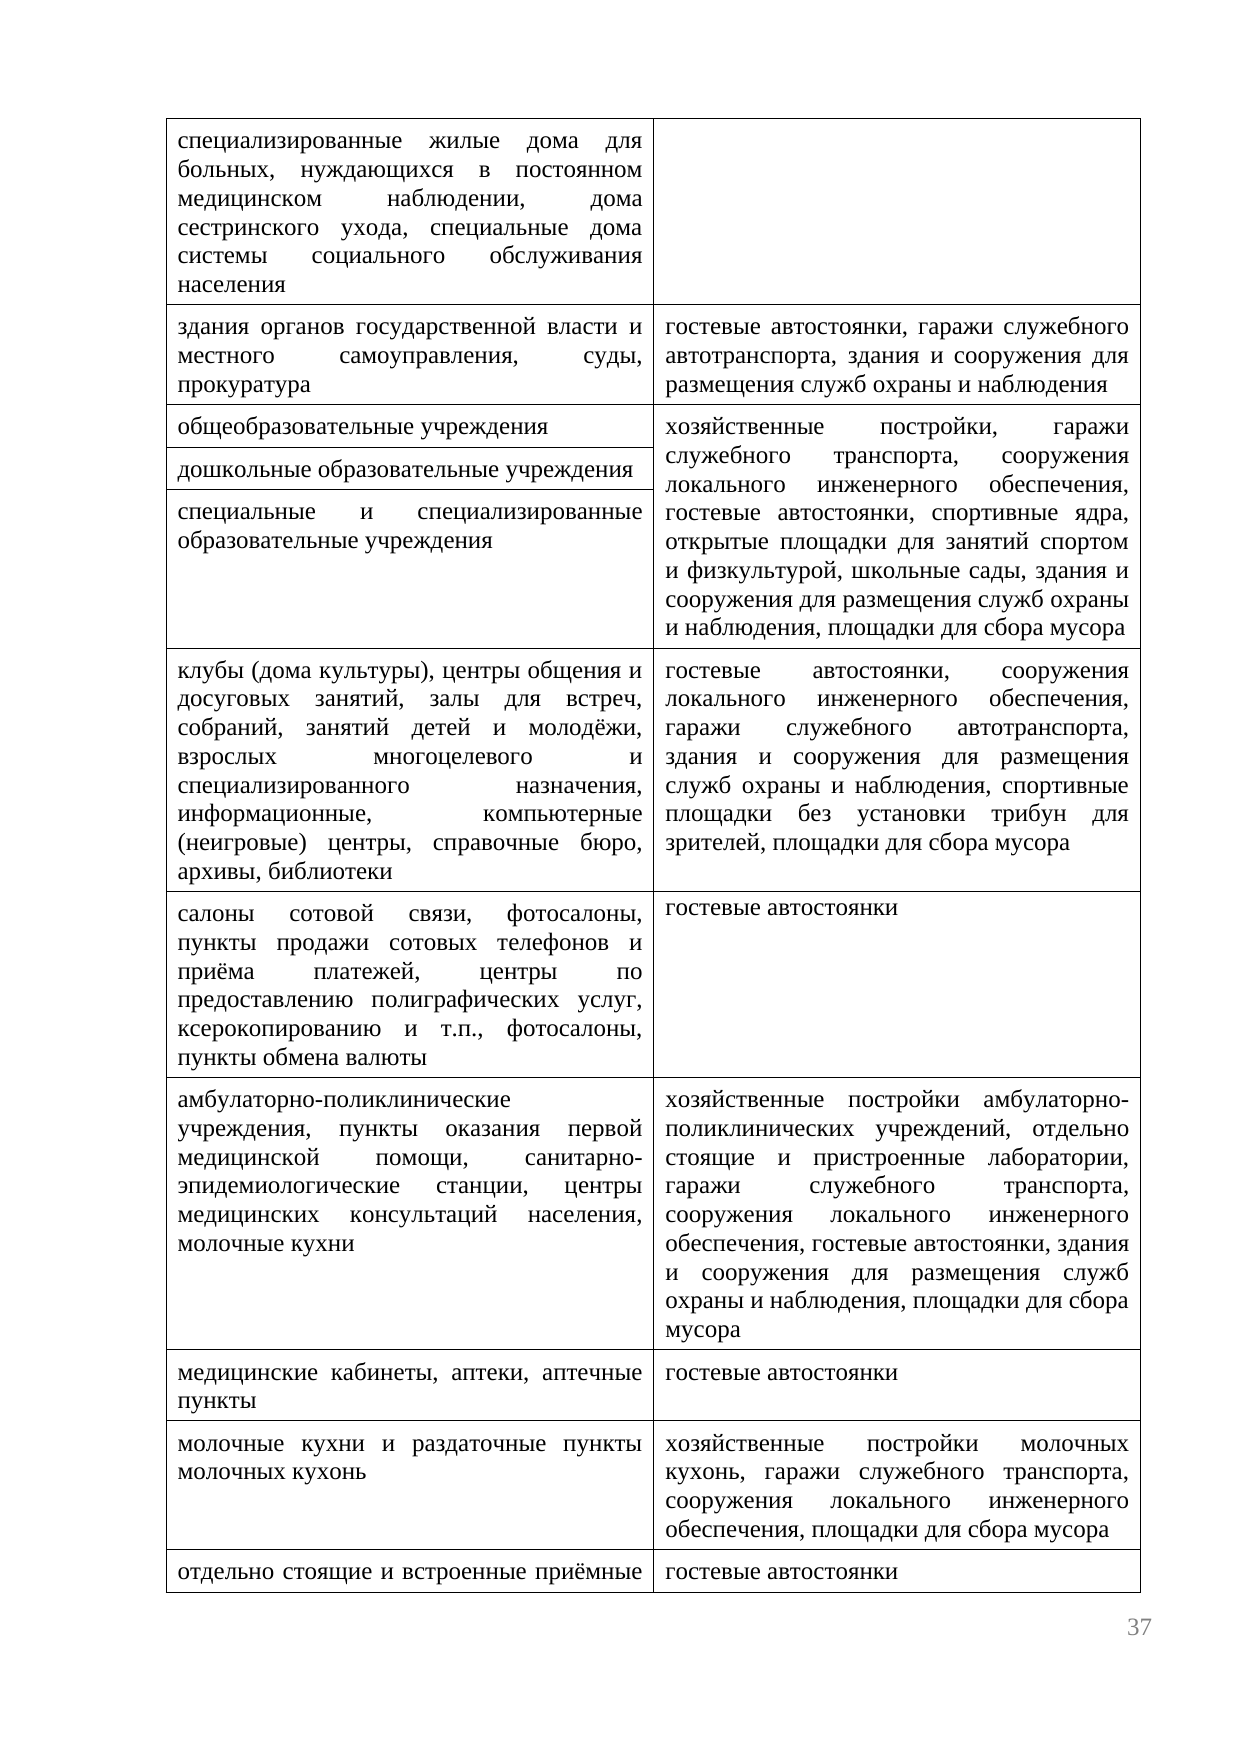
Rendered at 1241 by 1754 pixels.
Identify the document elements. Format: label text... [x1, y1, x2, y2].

table_cell амбулаторно-поликлинические учреждения, пункты оказания первой медицинской помощи, санитарно-эпидемиологические станции, центры медицинских консультаций населения, молочные кухни [167, 1078, 653, 1349]
table_cell гостевые автостоянки, гаражи служебного автотранспорта, здания и сооружения для размещения служб охраны и наблюдения [654, 305, 1140, 404]
table_cell гостевые автостоянки, сооружения локального инженерного обеспечения, гаражи служебного автотранспорта, здания и сооружения для размещения служб охраны и наблюдения, спортивные площадки без установки трибун для зрителей, площадки для сбора мусора [654, 649, 1140, 891]
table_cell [167, 1550, 653, 1592]
table_cell общеобразовательные учреждения [167, 405, 653, 447]
table_cell гостевые автостоянки [654, 1350, 1140, 1420]
table_cell дошкольные образовательные учреждения [167, 448, 653, 489]
table_cell хозяйственные постройки молочных кухонь, гаражи служебного транспорта, сооружения локального инженерного обеспечения, площадки для сбора мусора [654, 1421, 1140, 1549]
table_cell медицинские кабинеты, аптеки, аптечные пункты [167, 1350, 653, 1420]
table_cell специализированные жилые дома для больных, нуждающихся в постоянном медицинском наблюдении, дома сестринского ухода, специальные дома системы социального обслуживания населения [167, 119, 653, 304]
table_cell гостевые автостоянки [654, 892, 1140, 1077]
table_cell хозяйственные постройки, гаражи служебного транспорта, сооружения локального инженерного обеспечения, гостевые автостоянки, спортивные ядра, открытые площадки для занятий спортом и физкультурой, школьные сады, здания и сооружения для размещения служб охраны и наблюдения, площадки для сбора мусора [654, 405, 1140, 647]
table_cell здания органов государственной власти и местного самоуправления, суды, прокуратура [167, 305, 653, 404]
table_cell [654, 1550, 1140, 1592]
table_cell молочные кухни и раздаточные пункты молочных кухонь [167, 1421, 653, 1549]
table_cell клубы (дома культуры), центры общения и досуговых занятий, залы для встреч, собраний, занятий детей и молодёжи, взрослых многоцелевого и специализированного назначения, информационные, компьютерные (неигровые) центры, справочные бюро, архивы, библиотеки [167, 649, 653, 891]
table_cell салоны сотовой связи, фотосалоны, пункты продажи сотовых телефонов и приёма платежей, центры по предоставлению полиграфических услуг, ксерокопированию и т.п., фотосалоны, пункты обмена валюты [167, 892, 653, 1077]
table_cell хозяйственные постройки амбулаторно-поликлинических учреждений, отдельно стоящие и пристроенные лаборатории, гаражи служебного транспорта, сооружения локального инженерного обеспечения, гостевые автостоянки, здания и сооружения для размещения служб охраны и наблюдения, площадки для сбора мусора [654, 1078, 1140, 1349]
table_cell специальные и специализированные образовательные учреждения [167, 490, 653, 647]
